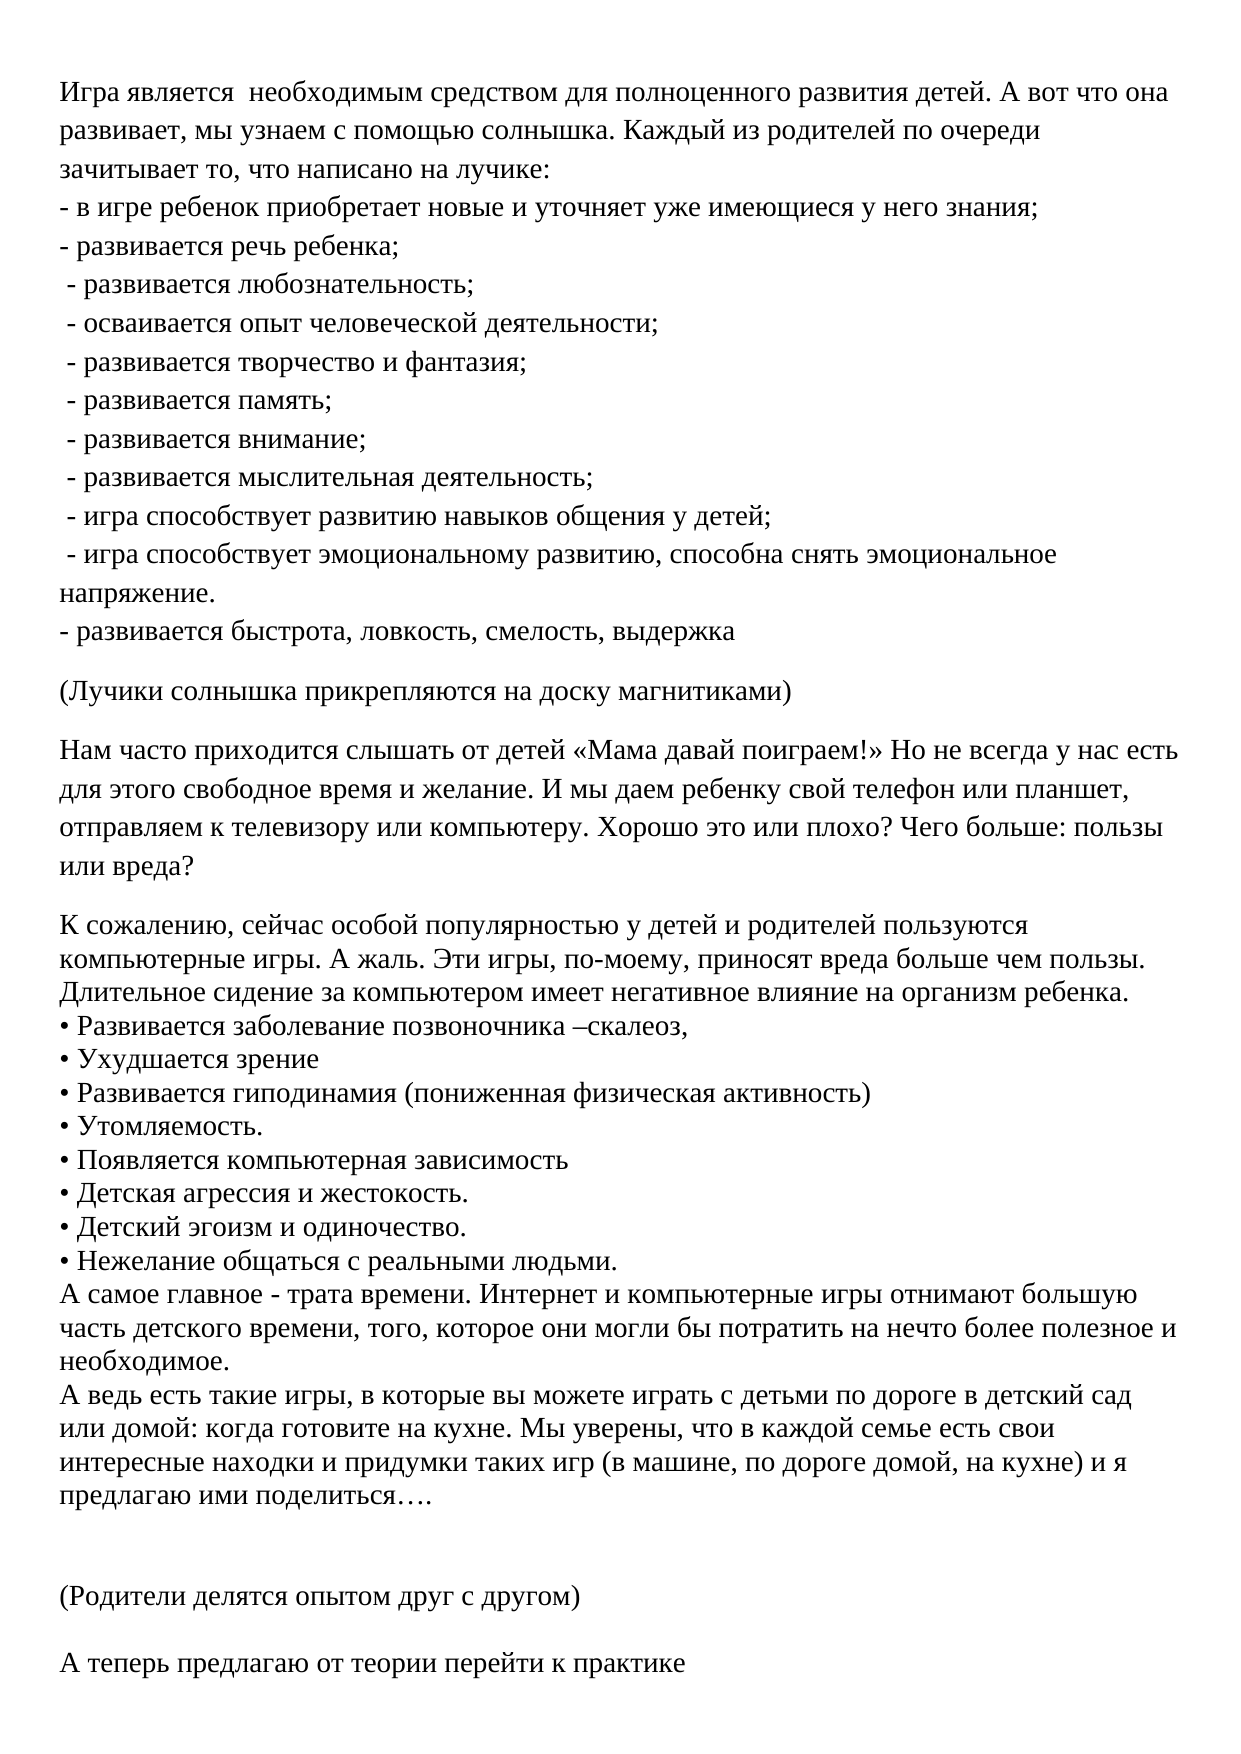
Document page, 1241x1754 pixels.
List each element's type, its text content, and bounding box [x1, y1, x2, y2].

text К сожалению, сейчас особой популярностью у детей и родителей пользуются компьютерные игры. А жаль. Эти игры, по-моему, приносят вреда больше чем пользы. Длительное сидение за компьютером имеет негативное влияние на организм ребенка. • Развивается заболевание позвоночника –скалеоз, • Ухудшается зрение • Развивается гиподинамия (пониженная физическая активность) • Утомляемость. • Появляется компьютерная зависимость • Детская агрессия и жестокость. • Детский эгоизм и одиночество. • Нежелание общаться с реальными людьми. А самое главное - трата времени. Интернет и компьютерные игры отнимают большую часть детского времени, того, которое они могли бы потратить на нечто более полезное и необходимое. А ведь есть такие игры, в которые вы можете играть с детьми по дороге в детский сад или домой: когда готовите на кухне. Мы уверены, что в каждой семье есть свои интересные находки и придумки таких игр (в машине, по дороге домой, на кухне) и я предлагаю ими поделиться…. [59, 907, 1181, 1511]
text Нам часто приходится слышать от детей «Мама давай поиграем!» Но не всегда у нас есть для этого свободное время и желание. И мы даем ребенку свой телефон или планшет, отправляем к телевизору или компьютеру. Хорошо это или плохо? Чего больше: пользы или вреда? [59, 732, 1181, 881]
text А теперь предлагаю от теории перейти к практике [59, 1645, 1181, 1679]
text (Лучики солнышка прикрепляются на доску магнитиками) [59, 673, 1181, 706]
text (Родители делятся опытом друг с другом) [59, 1578, 1181, 1612]
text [59, 74, 1181, 647]
